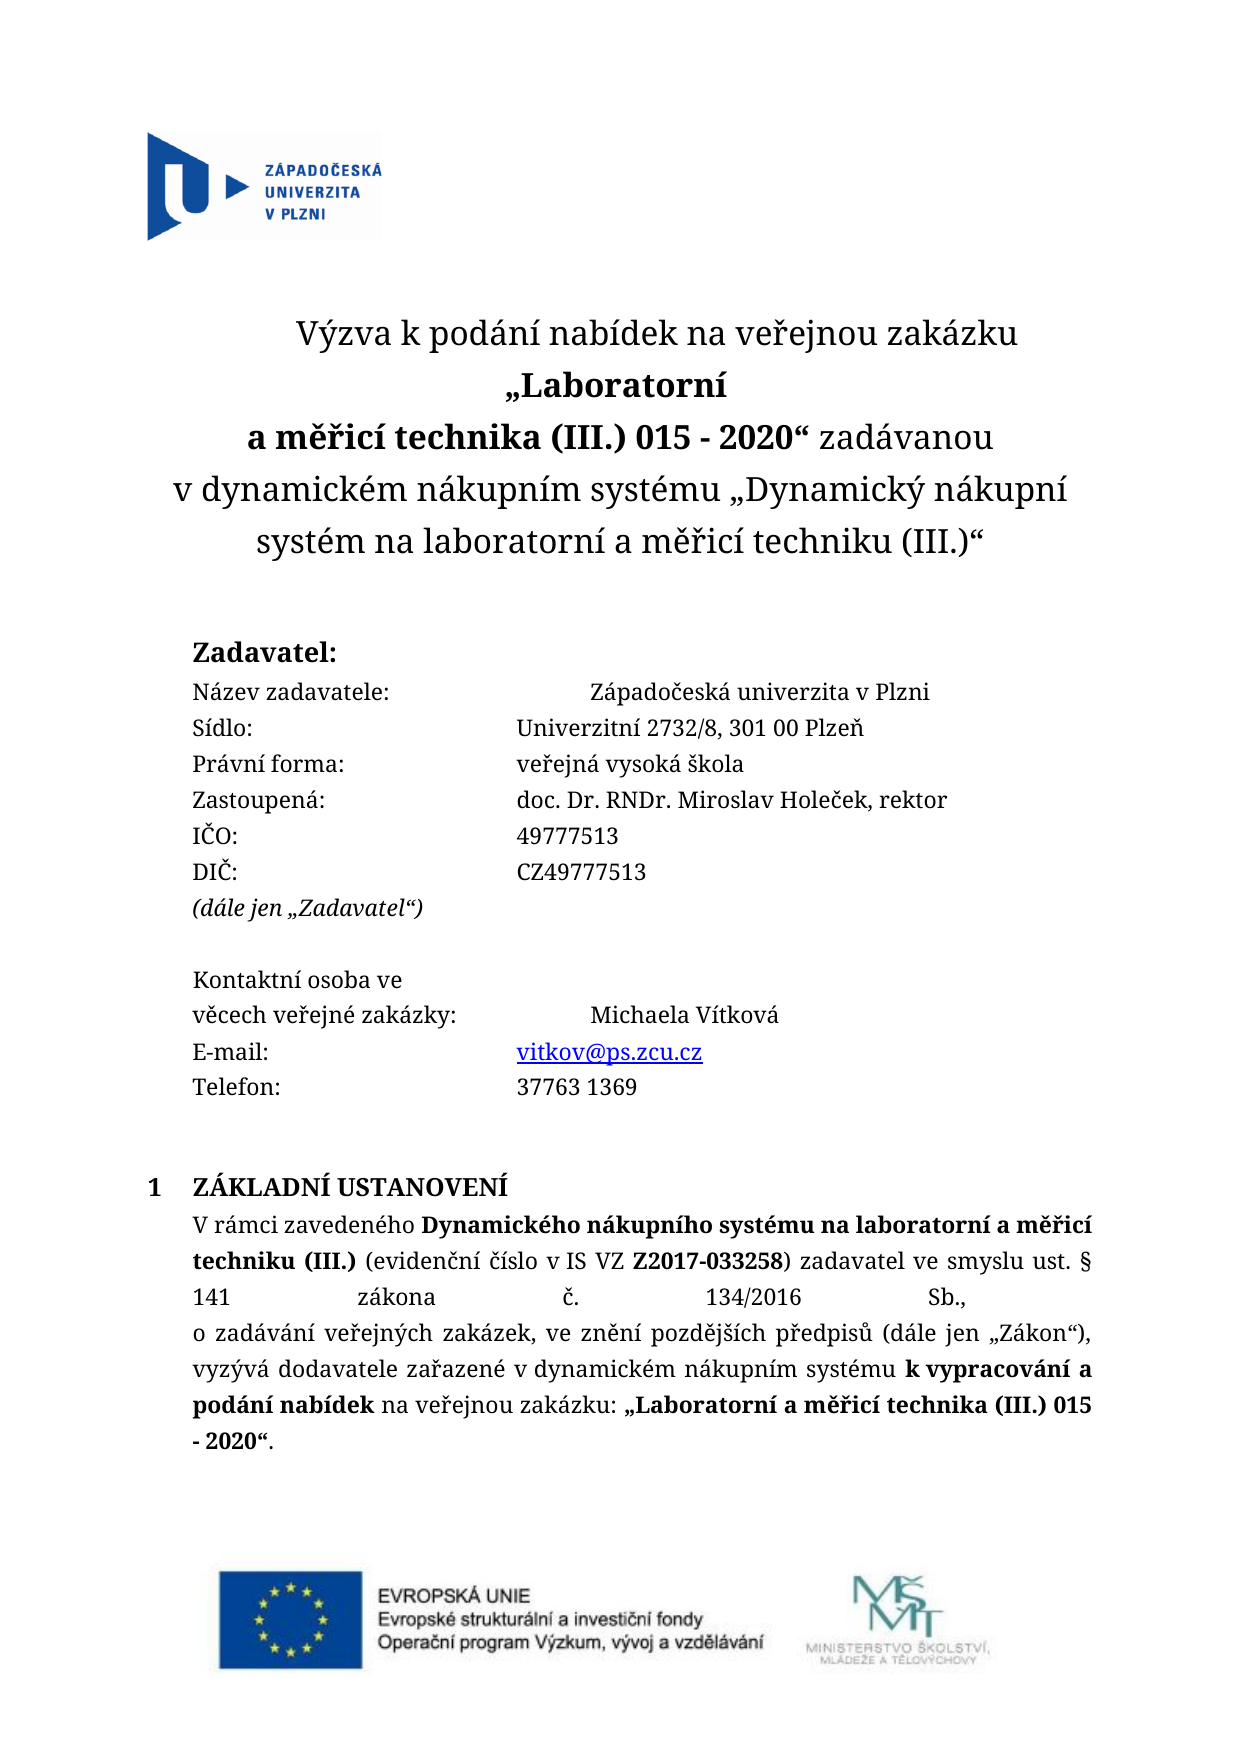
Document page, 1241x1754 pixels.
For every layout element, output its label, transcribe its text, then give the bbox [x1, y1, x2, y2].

text Telefon: 37763 1369 [148, 1071, 1093, 1103]
picture [147, 1523, 1068, 1705]
text Výzva k podání nabídek na veřejnou zakázku „Laboratorní a měřicí technika (III.) 015 - 2020“ zadávanou v dynamickém nákupním systému „Dynamický nákupní systém na laboratorní a měřicí techniku (III.)“ [148, 309, 1093, 564]
text IČO: 49777513 [148, 820, 1093, 851]
text Zastoupená: doc. Dr. RNDr. Miroslav Holeček, rektor [192, 784, 1093, 815]
subtitle ZÁKLADNÍ USTANOVENÍ [148, 1170, 1093, 1204]
text Název zadavatele: Západočeská univerzita v Plzni [148, 676, 1093, 707]
text V rámci zavedeného Dynamického nákupního systému na laboratorní a měřicí techniku (III.) (evidenční číslo v IS VZ Z2017-033258) zadavatel ve smyslu ust. § 141 zákona č. 134/2016 Sb., o zadávání veřejných zakázek, ve znění pozdějších předpisů (dále jen „Zákon“), vyzývá dodavatele zařazené v dynamickém nákupním systému k vypracování a podání nabídek na veřejnou zakázku: „Laboratorní a měřicí technika (III.) 015 - 2020“. [192, 1209, 1093, 1456]
text Zadavatel: [192, 634, 1093, 671]
text Sídlo: Univerzitní 2732/8, 301 00 Plzeň [148, 712, 1093, 743]
picture [147, 132, 382, 241]
text (dále jen „Zadavatel“) [148, 892, 1093, 923]
text DIČ: CZ49777513 [148, 856, 1093, 887]
text Kontaktní osoba ve věcech veřejné zakázky: Michaela Vítková [192, 963, 1093, 1031]
text Právní forma: veřejná vysoká škola [148, 748, 1093, 779]
text E-mail: vitkov@ps.zcu.cz [148, 1035, 1093, 1067]
